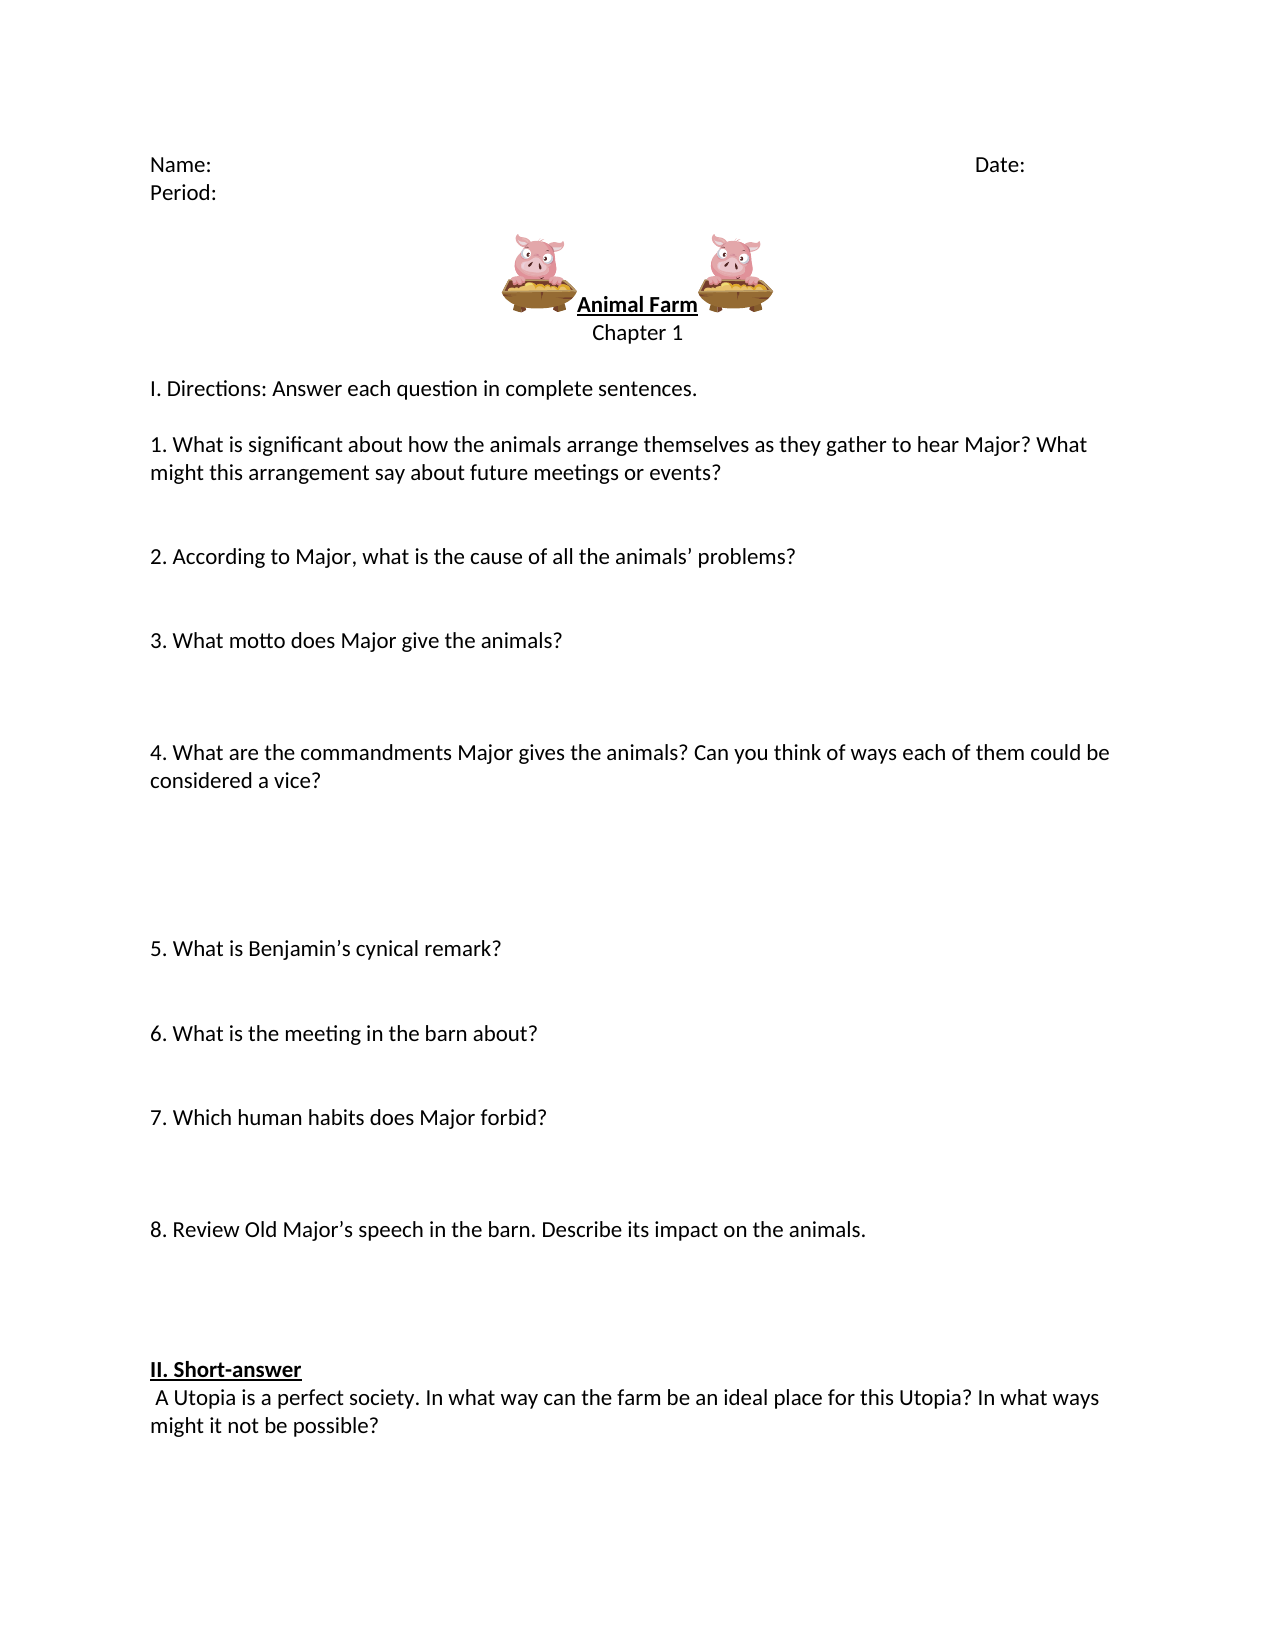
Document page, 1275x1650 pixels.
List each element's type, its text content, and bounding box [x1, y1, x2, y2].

text 5. What is Benjamin’s cynical remark? [150, 934, 1125, 963]
text Animal Farm [150, 234, 1125, 318]
text 1. What is significant about how the animals arrange themselves as they gather to hear Major? What might this arrangement say about future meetings or events? [150, 430, 1125, 486]
text A Utopia is a perfect society. In what way can the farm be an ideal place for this Utopia? In what ways might it not be possible? [150, 1383, 1125, 1439]
text 4. What are the commandments Major gives the animals? Can you think of ways each of them could be considered a vice? [150, 738, 1125, 794]
text 8. Review Old Major’s speech in the barn. Describe its impact on the animals. [150, 1215, 1125, 1243]
text 2. According to Major, what is the cause of all the animals’ problems? [150, 542, 1125, 570]
text 7. Which human habits does Major forbid? [150, 1103, 1125, 1131]
text 6. What is the meeting in the barn about? [150, 1019, 1125, 1047]
text Name: Date: [150, 150, 1125, 178]
text Period: [150, 178, 1125, 206]
text 3. What motto does Major give the animals? [150, 626, 1125, 654]
text II. Short-answer [150, 1355, 1125, 1383]
text Chapter 1 [150, 318, 1125, 346]
text I. Directions: Answer each question in complete sentences. [150, 374, 1125, 402]
